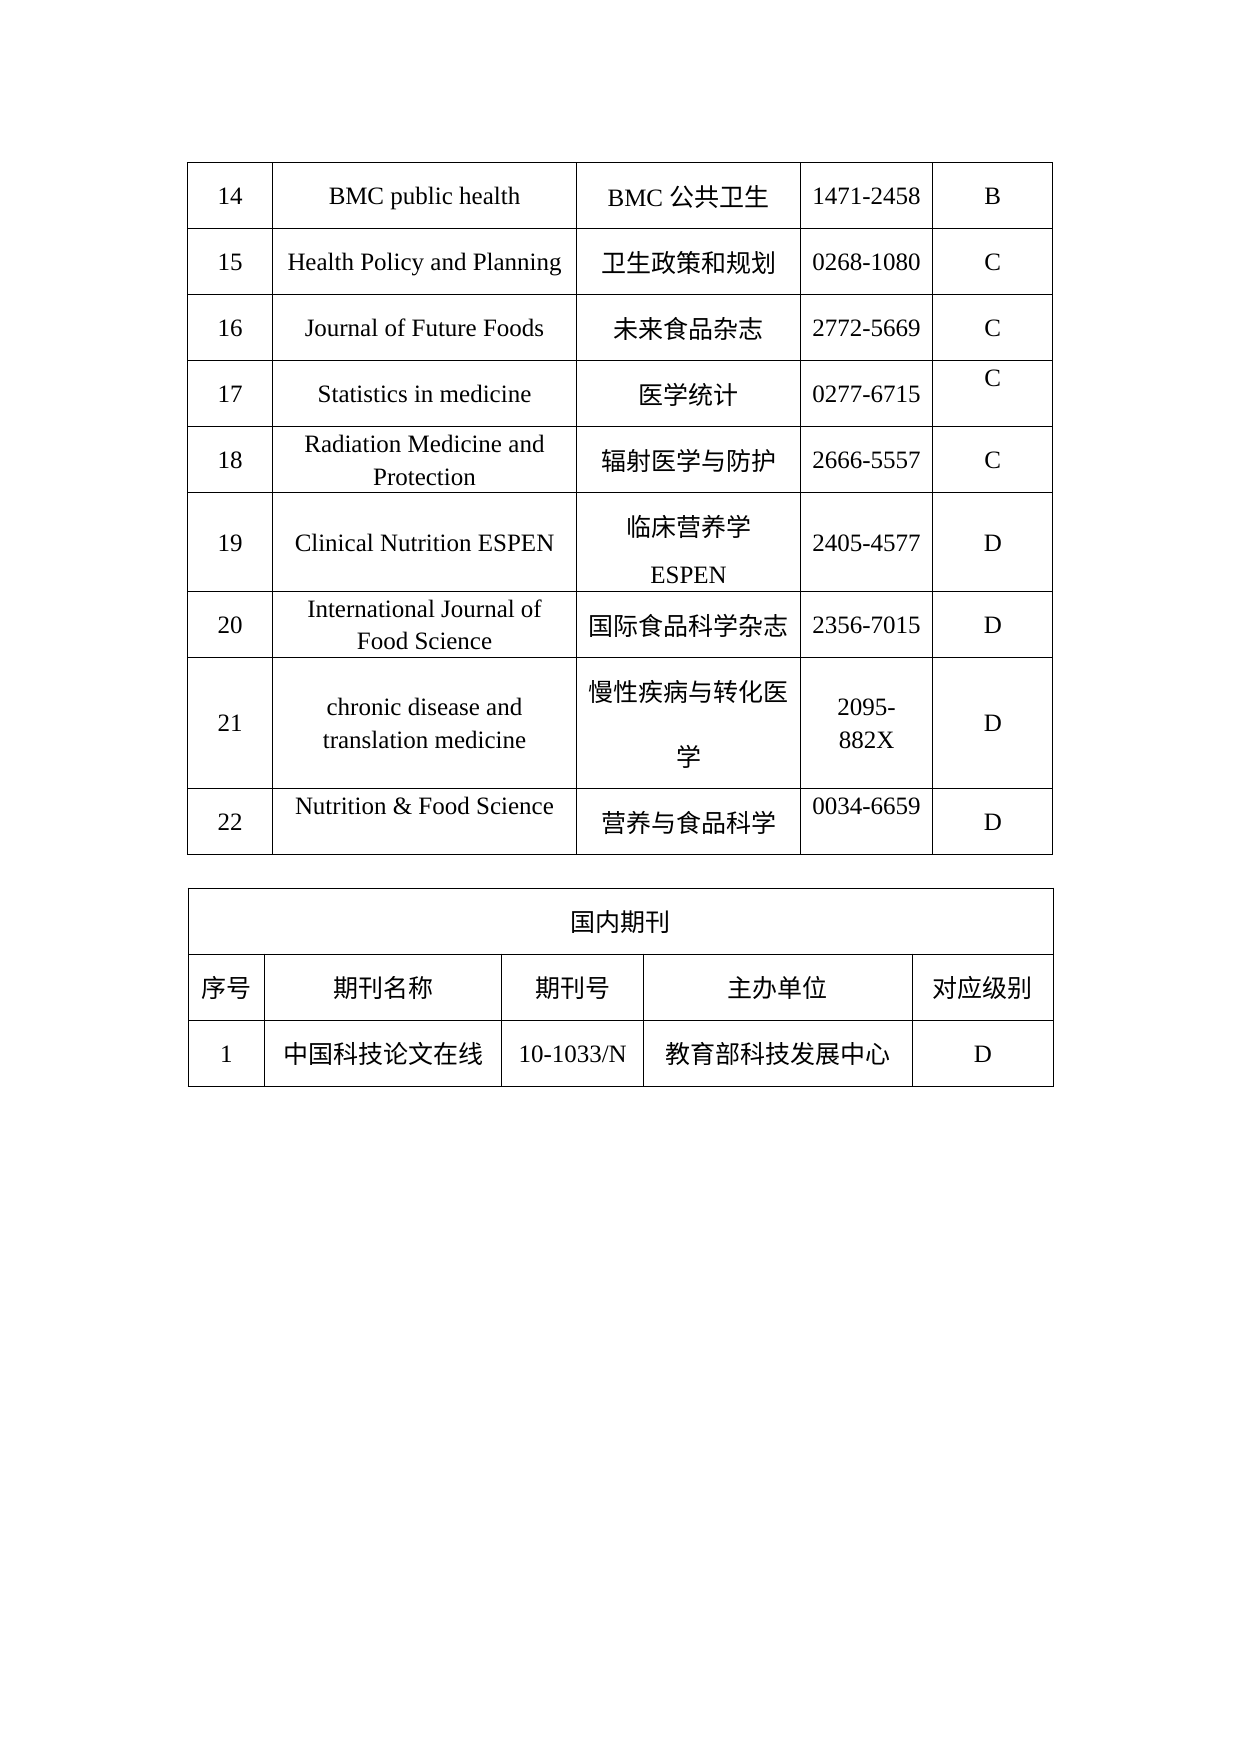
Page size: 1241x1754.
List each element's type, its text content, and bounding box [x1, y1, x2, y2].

table_cell C [933, 361, 1052, 426]
table_cell 18 [188, 427, 272, 492]
table_cell 2095-882X [801, 658, 932, 788]
table_cell Radiation Medicine and Protection [273, 427, 576, 492]
table_cell 国际食品科学杂志 [577, 592, 800, 657]
table_cell 19 [188, 493, 272, 591]
table_cell Journal of Future Foods [273, 295, 576, 360]
table_cell 慢性疾病与转化医学 [577, 658, 800, 788]
table_cell 1471-2458 [801, 163, 932, 228]
table_cell 15 [188, 229, 272, 294]
table_cell 序号 [189, 955, 264, 1019]
table_cell 14 [188, 163, 272, 228]
table_cell 期刊号 [502, 955, 643, 1019]
table_cell 20 [188, 592, 272, 657]
table_cell 中国科技论文在线 [265, 1021, 501, 1086]
table_cell 未来食品杂志 [577, 295, 800, 360]
table_cell D [913, 1021, 1053, 1086]
table_cell C [933, 229, 1052, 294]
table_cell D [933, 789, 1052, 854]
table_cell 1 [189, 1021, 264, 1086]
table_cell 10-1033/N [502, 1021, 643, 1086]
table_cell Health Policy and Planning [273, 229, 576, 294]
table_cell 21 [188, 658, 272, 788]
table_cell D [933, 592, 1052, 657]
table_cell chronic disease and translation medicine [273, 658, 576, 788]
table_header 国内期刊 [189, 889, 1053, 953]
table_cell International Journal of Food Science [273, 592, 576, 657]
table_cell Statistics in medicine [273, 361, 576, 426]
table_cell 17 [188, 361, 272, 426]
table_cell BMC 公共卫生 [577, 163, 800, 228]
table_cell 0277-6715 [801, 361, 932, 426]
table_cell 辐射医学与防护 [577, 427, 800, 492]
table_cell 2666-5557 [801, 427, 932, 492]
table_cell 2356-7015 [801, 592, 932, 657]
table_cell C [933, 295, 1052, 360]
table_cell 0034-6659 [801, 789, 932, 854]
table_cell 卫生政策和规划 [577, 229, 800, 294]
table_cell 期刊名称 [265, 955, 501, 1019]
table_cell D [933, 493, 1052, 591]
table_cell 主办单位 [644, 955, 912, 1019]
table_cell 0268-1080 [801, 229, 932, 294]
table_cell D [933, 658, 1052, 788]
table_cell 临床营养学ESPEN [577, 493, 800, 591]
table_cell 22 [188, 789, 272, 854]
table_cell 2405-4577 [801, 493, 932, 591]
table_cell BMC public health [273, 163, 576, 228]
table_cell Nutrition & Food Science [273, 789, 576, 854]
table_cell C [933, 427, 1052, 492]
table_cell 营养与食品科学 [577, 789, 800, 854]
table_cell 医学统计 [577, 361, 800, 426]
table_cell 2772-5669 [801, 295, 932, 360]
table_cell B [933, 163, 1052, 228]
table_cell 对应级别 [913, 955, 1053, 1019]
table_cell 16 [188, 295, 272, 360]
table_cell 教育部科技发展中心 [644, 1021, 912, 1086]
table_cell Clinical Nutrition ESPEN [273, 493, 576, 591]
